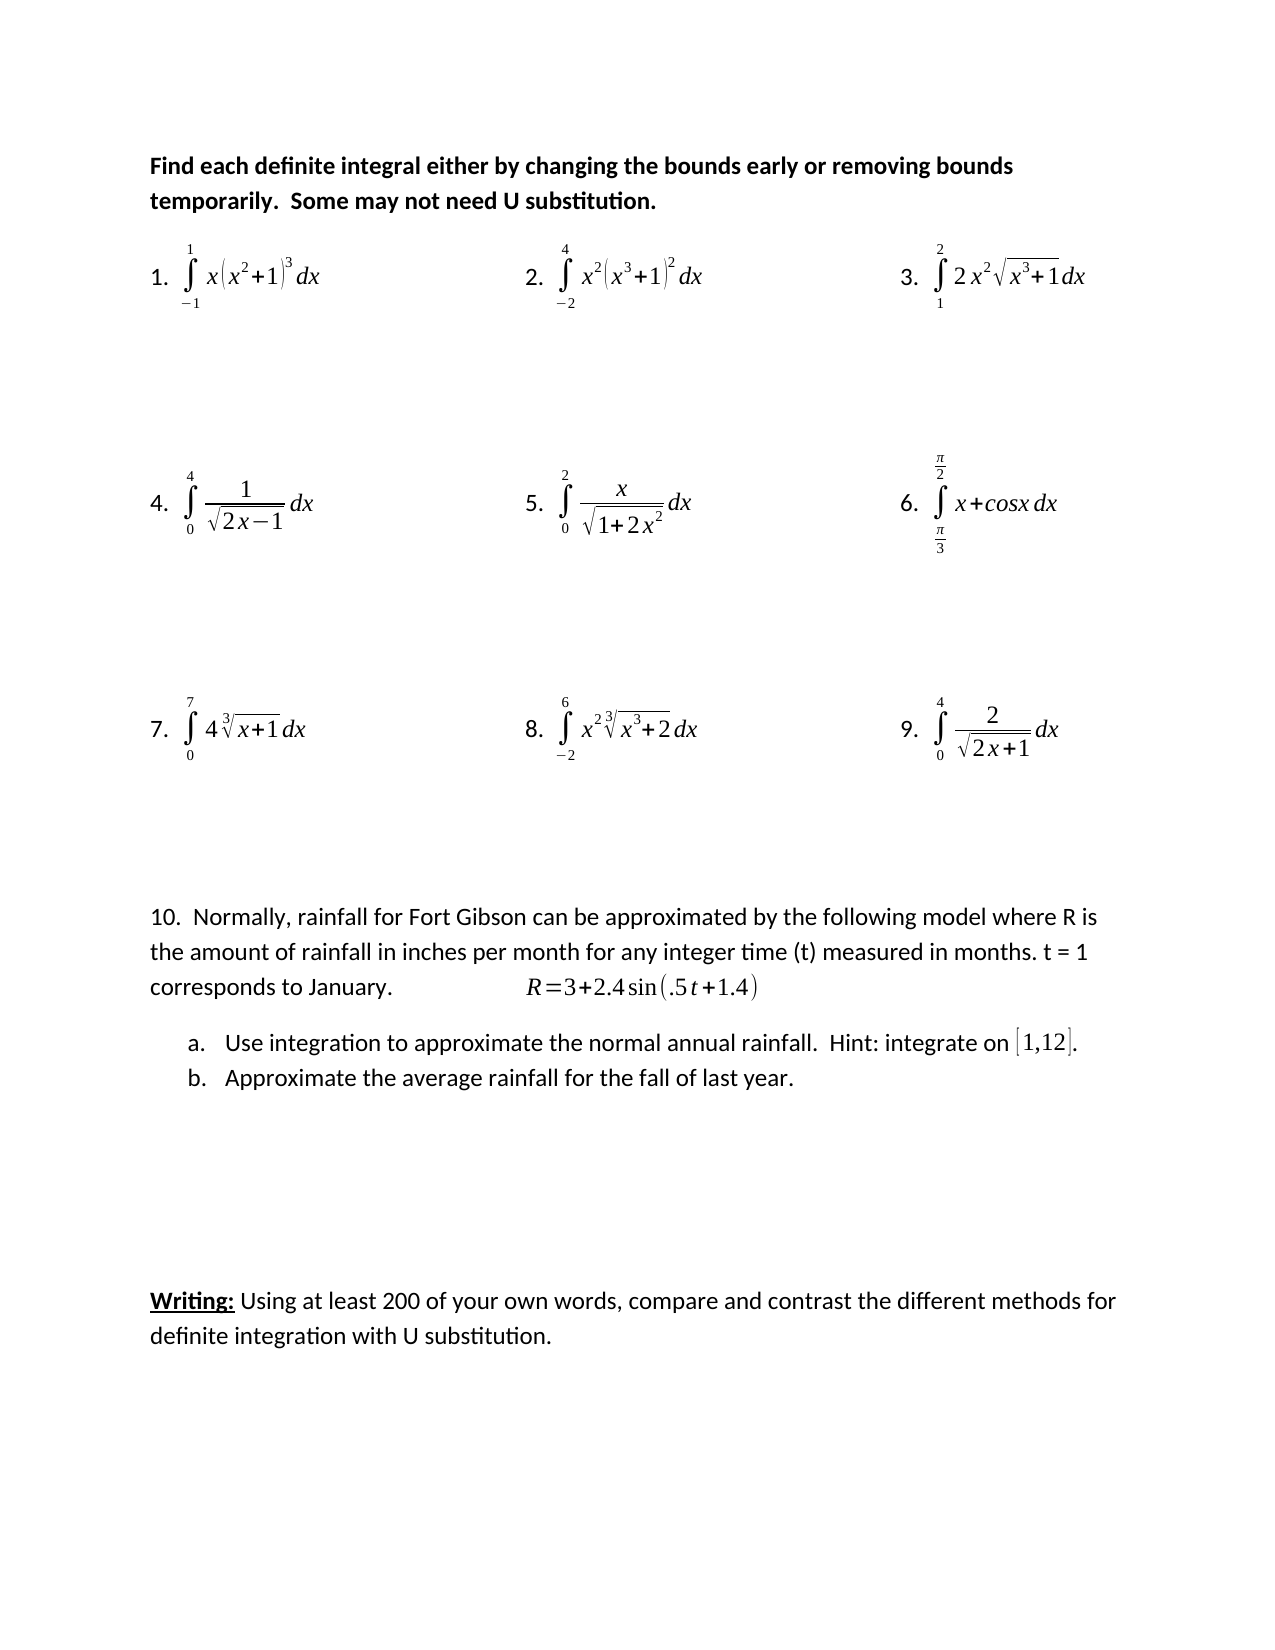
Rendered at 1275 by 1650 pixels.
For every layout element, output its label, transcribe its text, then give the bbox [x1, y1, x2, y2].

text Writing: Using at least 200 of your own words, compare and contrast the different methods for definite integration with U substitution. [150, 1285, 1125, 1351]
list Use integration to approximate the normal annual rainfall. Hint: integrate on . [187, 1027, 1125, 1058]
text 10. Normally, rainfall for Fort Gibson can be approximated by the following model where R is the amount of rainfall in inches per month for any integer time (t) measured in months. t = 1 corresponds to January. [150, 901, 1125, 1002]
list Approximate the average rainfall for the fall of last year. [187, 1062, 1125, 1093]
text 1. 2. 3. [150, 241, 1125, 312]
text 4. 5. 6. [150, 448, 1125, 557]
text 7. 8. 9. [150, 693, 1125, 764]
text Find each definite integral either by changing the bounds early or removing bounds temporarily. Some may not need U substitution. [150, 150, 1125, 216]
